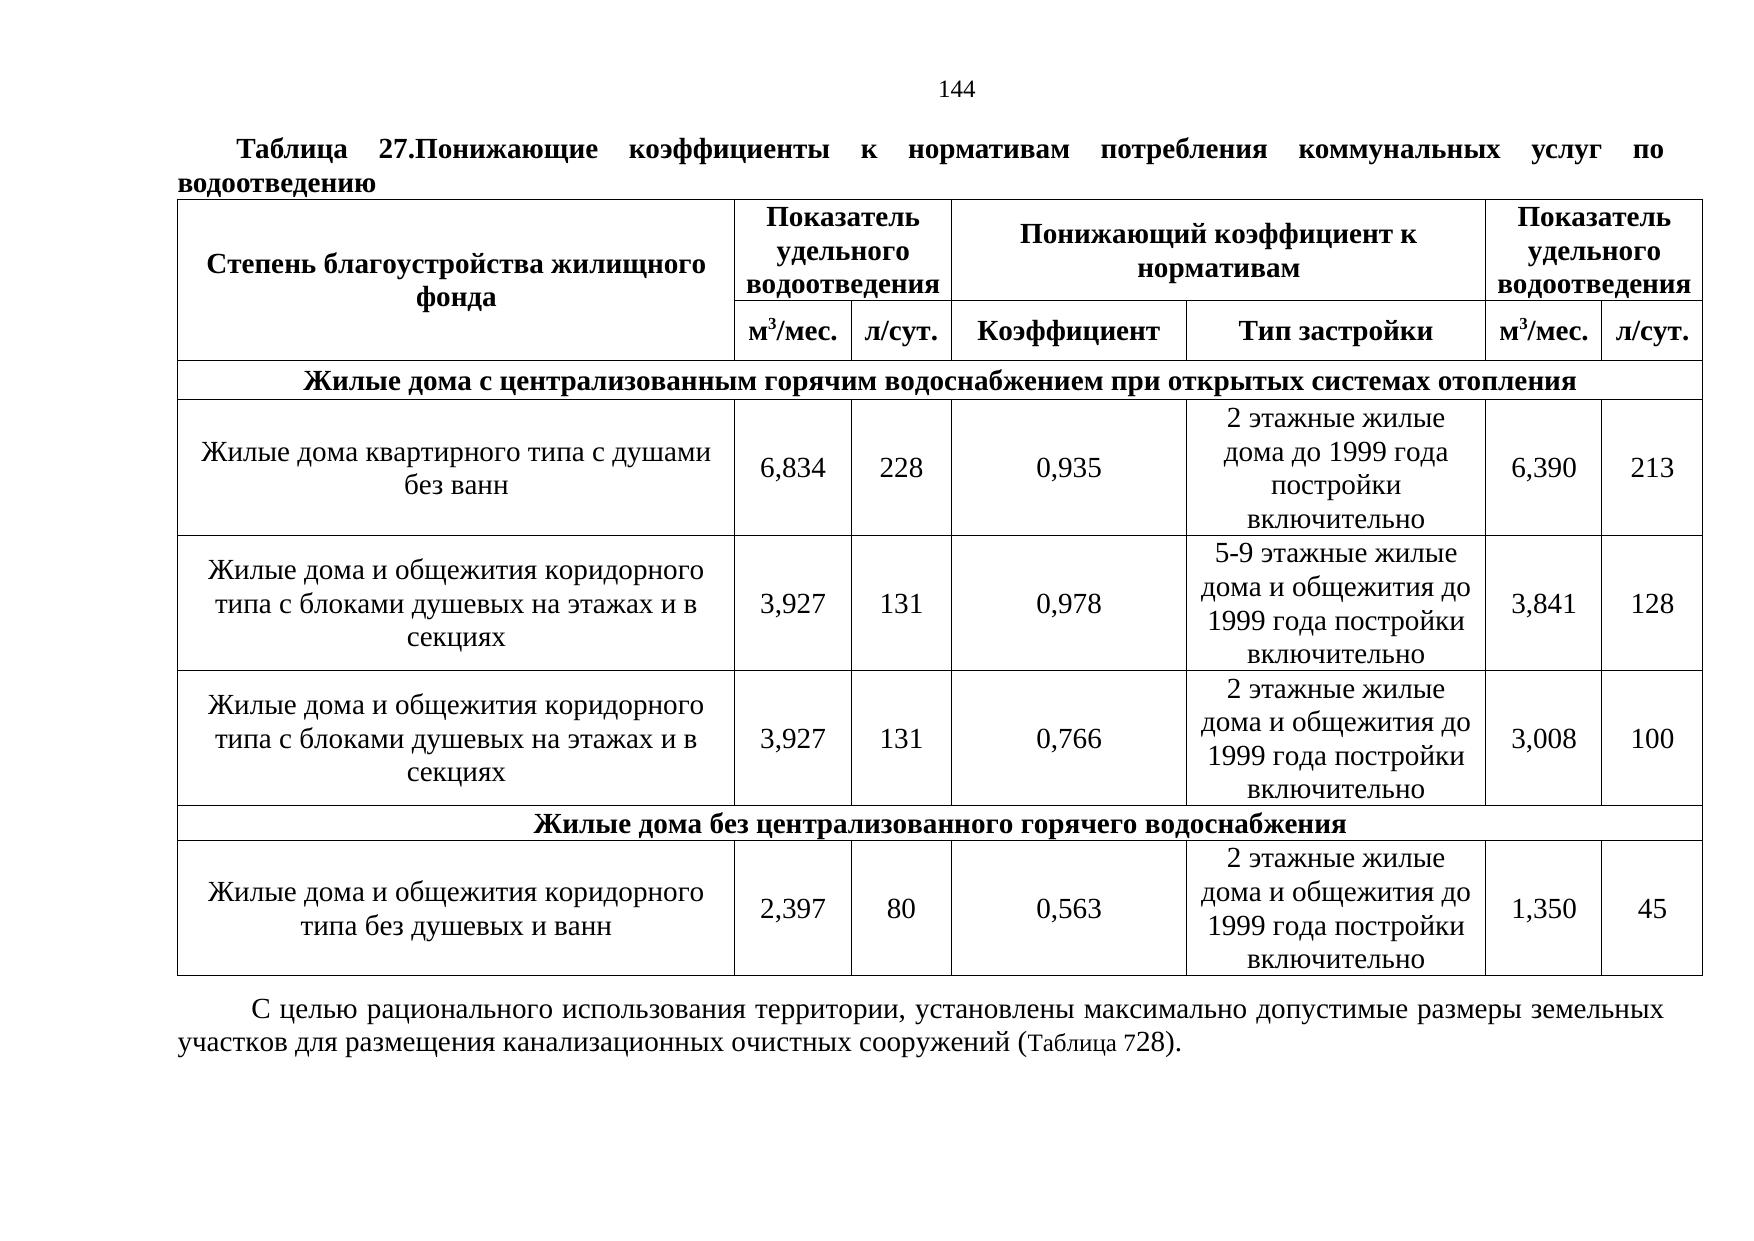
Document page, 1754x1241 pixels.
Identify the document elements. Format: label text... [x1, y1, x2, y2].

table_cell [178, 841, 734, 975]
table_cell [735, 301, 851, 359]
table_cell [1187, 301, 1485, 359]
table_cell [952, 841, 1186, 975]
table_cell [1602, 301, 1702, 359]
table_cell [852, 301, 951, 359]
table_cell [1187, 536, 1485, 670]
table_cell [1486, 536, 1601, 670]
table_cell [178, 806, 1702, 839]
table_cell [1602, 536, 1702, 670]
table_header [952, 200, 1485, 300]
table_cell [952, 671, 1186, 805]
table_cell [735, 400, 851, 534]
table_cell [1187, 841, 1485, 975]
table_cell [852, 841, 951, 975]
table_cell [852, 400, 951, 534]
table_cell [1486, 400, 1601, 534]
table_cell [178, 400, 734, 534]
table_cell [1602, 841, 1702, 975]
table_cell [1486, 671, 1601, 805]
text С целью рационального использования территории, установлены максимально допустимые размеры земельных участков для размещения канализационных очистных сооружений (Таблица 728). [177, 991, 1665, 1058]
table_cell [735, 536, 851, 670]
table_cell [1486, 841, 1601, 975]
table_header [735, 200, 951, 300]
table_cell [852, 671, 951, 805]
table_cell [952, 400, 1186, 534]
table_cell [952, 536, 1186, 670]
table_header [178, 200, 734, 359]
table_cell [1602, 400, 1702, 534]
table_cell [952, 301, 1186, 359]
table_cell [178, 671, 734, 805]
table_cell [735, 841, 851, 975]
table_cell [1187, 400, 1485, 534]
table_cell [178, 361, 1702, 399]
text Таблица 27.Понижающие коэффициенты к нормативам потребления коммунальных услуг по водоотведению [177, 131, 1665, 198]
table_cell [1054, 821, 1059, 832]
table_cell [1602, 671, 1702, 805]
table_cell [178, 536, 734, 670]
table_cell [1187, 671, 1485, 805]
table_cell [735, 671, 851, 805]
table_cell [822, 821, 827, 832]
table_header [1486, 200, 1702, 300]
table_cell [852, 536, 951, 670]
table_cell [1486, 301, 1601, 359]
